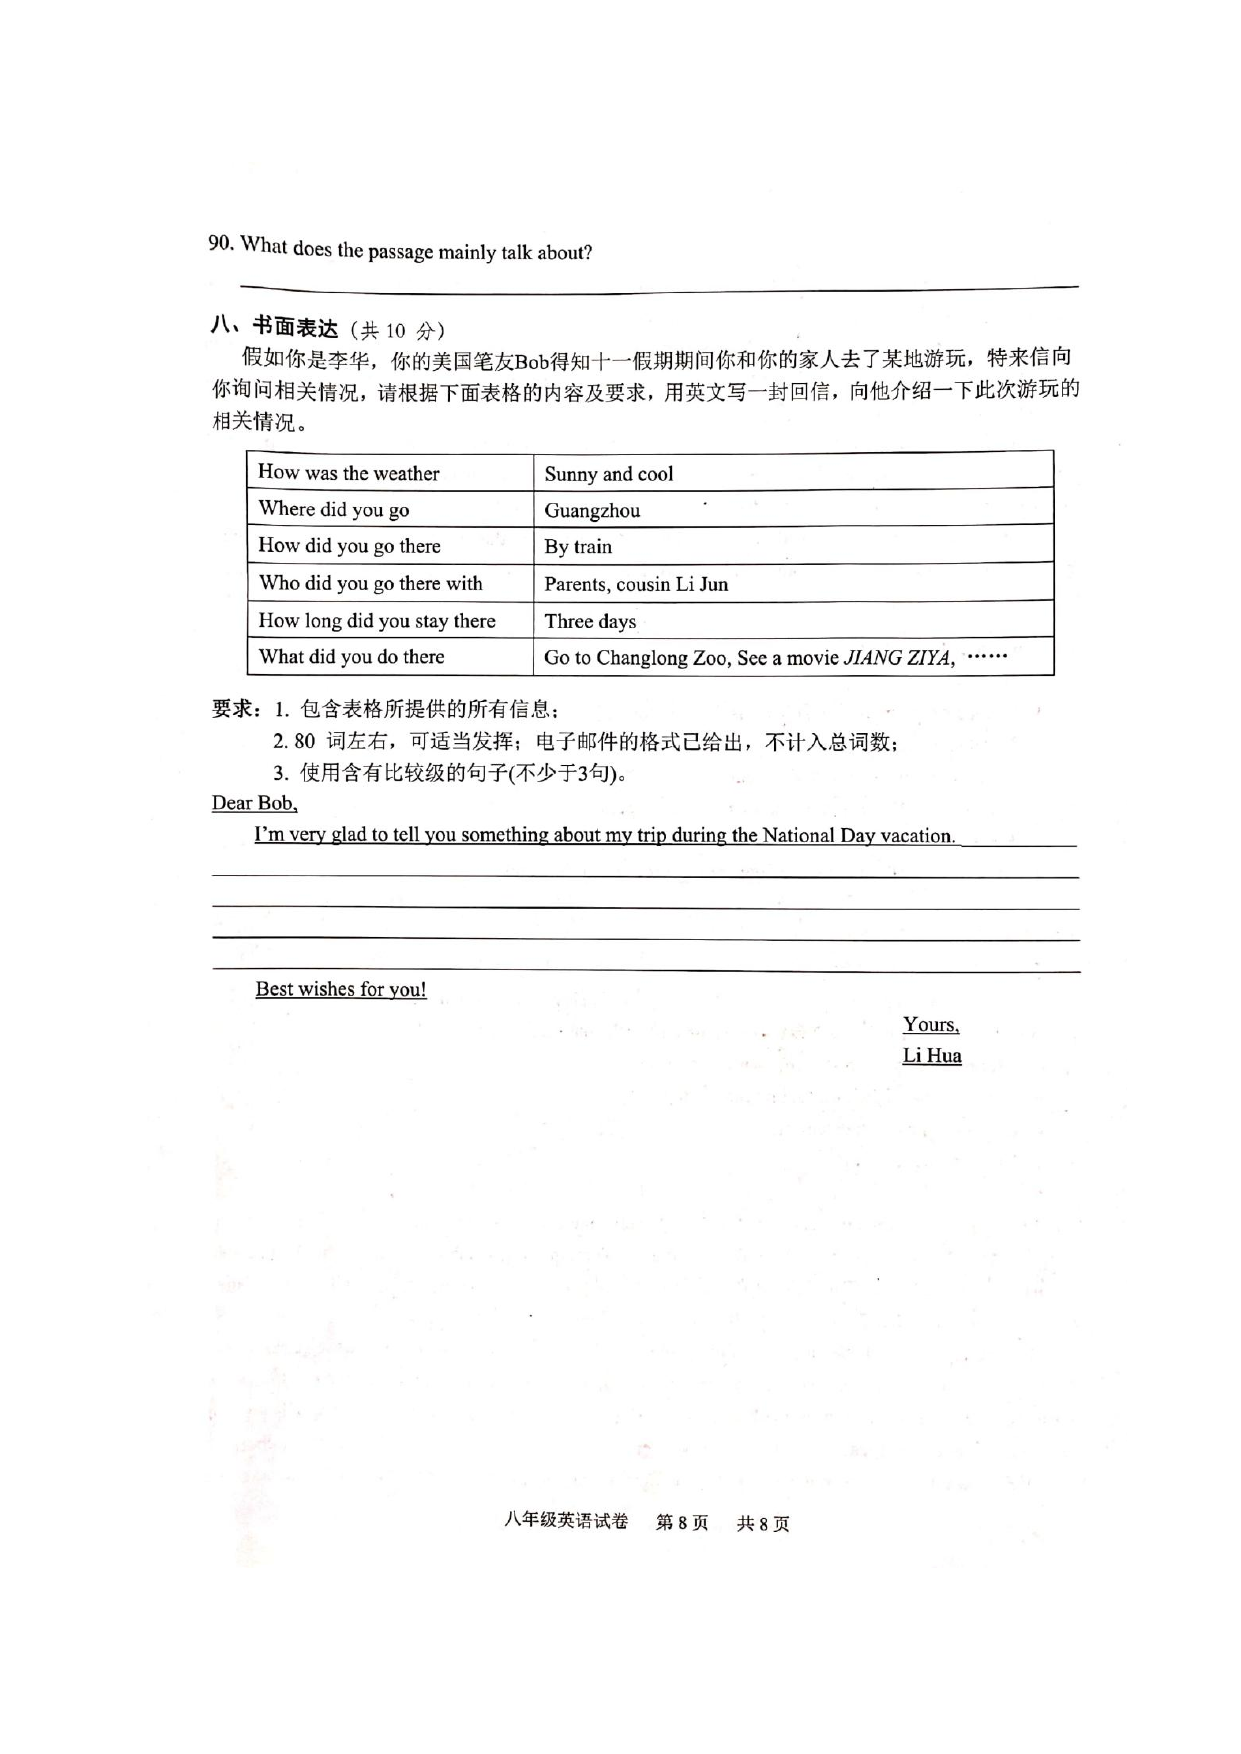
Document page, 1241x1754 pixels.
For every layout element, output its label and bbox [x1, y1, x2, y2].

picture [147, 162, 1127, 1568]
